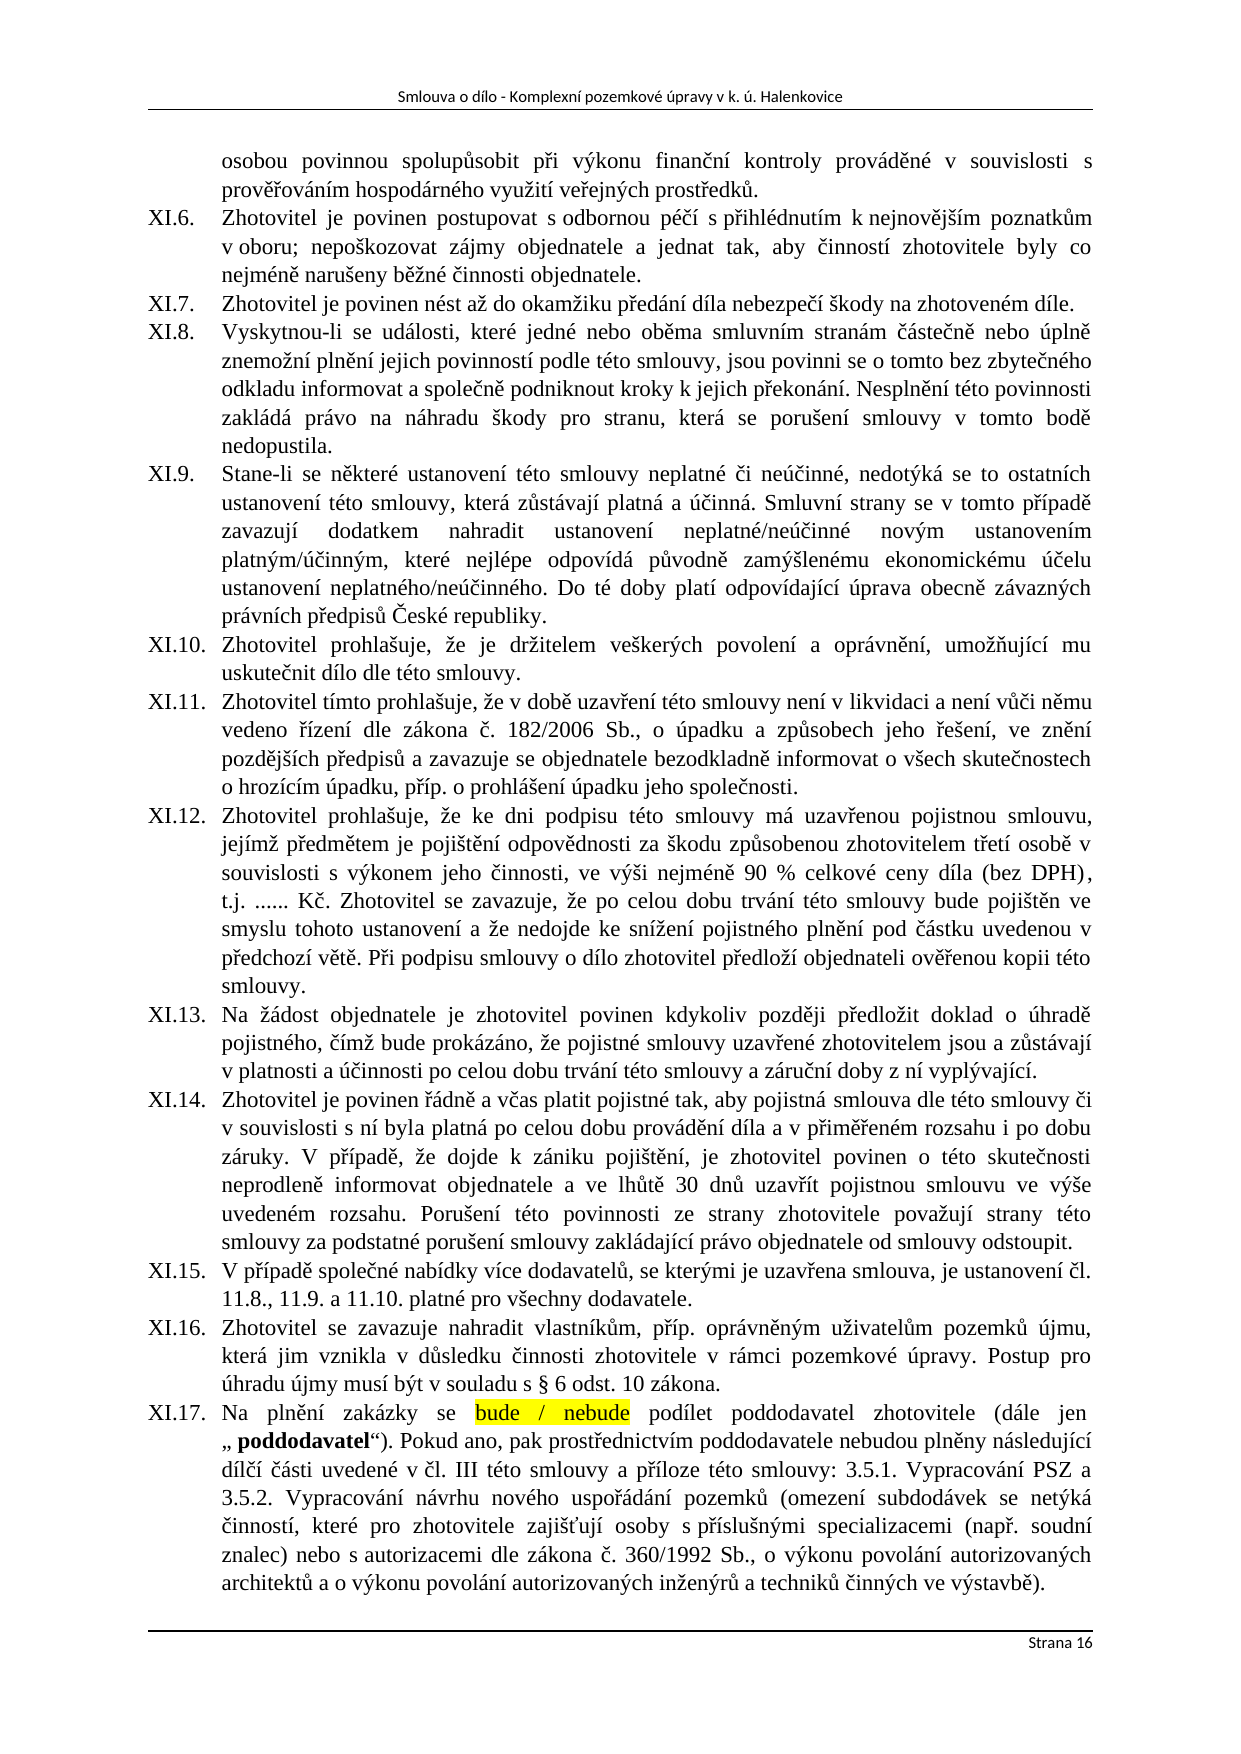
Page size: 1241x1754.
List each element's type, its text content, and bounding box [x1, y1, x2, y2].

list Na žádost objednatele je zhotovitel povinen kdykoliv později předložit doklad o úhradě pojistného, čímž bude prokázáno, že pojistné smlouvy uzavřené zhotovitelem jsou a zůstávají v platnosti a účinnosti po celou dobu trvání této smlouvy a záruční doby z ní vyplývající. [148, 1001, 1093, 1084]
list Na plnění zakázky se bude / nebude podílet poddodavatel zhotovitele (dále jen „ poddodavatel“). Pokud ano, pak prostřednictvím poddodavatele nebudou plněny následující dílčí části uvedené v čl. III této smlouvy a příloze této smlouvy: 3.5.1. Vypracování PSZ a 3.5.2. Vypracování návrhu nového uspořádání pozemků (omezení subdodávek se netýká činností, které pro zhotovitele zajišťují osoby s příslušnými specializacemi (např. soudní znalec) nebo s autorizacemi dle zákona č. 360/1992 Sb., o výkonu povolání autorizovaných architektů a o výkonu povolání autorizovaných inženýrů a techniků činných ve výstavbě). [148, 1399, 1093, 1596]
list Vyskytnou-li se události, které jedné nebo oběma smluvním stranám částečně nebo úplně znemožní plnění jejich povinností podle této smlouvy, jsou povinni se o tomto bez zbytečného odkladu informovat a společně podniknout kroky k jejich překonání. Nesplnění této povinnosti zakládá právo na náhradu škody pro stranu, která se porušení smlouvy v tomto bodě nedopustila. [148, 318, 1093, 458]
list Zhotovitel se zavazuje nahradit vlastníkům, příp. oprávněným uživatelům pozemků újmu, která jim vznikla v důsledku činnosti zhotovitele v rámci pozemkové úpravy. Postup pro úhradu újmy musí být v souladu s § 6 odst. 10 zákona. [148, 1313, 1093, 1397]
list Zhotovitel prohlašuje, že ke dni podpisu této smlouvy má uzavřenou pojistnou smlouvu, jejímž předmětem je pojištění odpovědnosti za škodu způsobenou zhotovitelem třetí osobě v souvislosti s výkonem jeho činnosti, ve výši nejméně 90 % celkové ceny díla (bez DPH), t.j. ...... Kč. Zhotovitel se zavazuje, že po celou dobu trvání této smlouvy bude pojištěn ve smyslu tohoto ustanovení a že nedojde ke snížení pojistného plnění pod částku uvedenou v předchozí větě. Při podpisu smlouvy o dílo zhotovitel předloží objednateli ověřenou kopii této smlouvy. [148, 802, 1093, 999]
list Zhotovitel je povinen řádně a včas platit pojistné tak, aby pojistná smlouva dle této smlouvy či v souvislosti s ní byla platná po celou dobu provádění díla a v přiměřeném rozsahu i po dobu záruky. V případě, že dojde k zániku pojištění, je zhotovitel povinen o této skutečnosti neprodleně informovat objednatele a ve lhůtě 30 dnů uzavřít pojistnou smlouvu ve výše uvedeném rozsahu. Porušení této povinnosti ze strany zhotovitele považují strany této smlouvy za podstatné porušení smlouvy zakládající právo objednatele od smlouvy odstoupit. [148, 1086, 1093, 1254]
list Zhotovitel je povinen nést až do okamžiku předání díla nebezpečí škody na zhotoveném díle. [148, 290, 1093, 316]
list Zhotovitel tímto prohlašuje, že v době uzavření této smlouvy není v likvidaci a není vůči němu vedeno řízení dle zákona č. 182/2006 Sb., o úpadku a způsobech jeho řešení, ve znění pozdějších předpisů a zavazuje se objednatele bezodkladně informovat o všech skutečnostech o hrozícím úpadku, příp. o prohlášení úpadku jeho společnosti. [148, 688, 1093, 799]
list Zhotovitel prohlašuje, že je držitelem veškerých povolení a oprávnění, umožňující mu uskutečnit dílo dle této smlouvy. [148, 631, 1093, 686]
list Stane-li se některé ustanovení této smlouvy neplatné či neúčinné, nedotýká se to ostatních ustanovení této smlouvy, která zůstávají platná a účinná. Smluvní strany se v tomto případě zavazují dodatkem nahradit ustanovení neplatné/neúčinné novým ustanovením platným/účinným, které nejlépe odpovídá původně zamýšlenému ekonomickému účelu ustanovení neplatného/neúčinného. Do té doby platí odpovídající úprava obecně závazných právních předpisů České republiky. [148, 460, 1093, 629]
list Zhotovitel je povinen postupovat s odbornou péčí s přihlédnutím k nejnovějším poznatkům v oboru; nepoškozovat zájmy objednatele a jednat tak, aby činností zhotovitele byly co nejméně narušeny běžné činnosti objednatele. [148, 204, 1093, 288]
list V případě společné nabídky více dodavatelů, se kterými je uzavřena smlouva, je ustanovení čl. 11.8., 11.9. a 11.10. platné pro všechny dodavatele. [148, 1257, 1093, 1311]
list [148, 148, 1093, 202]
